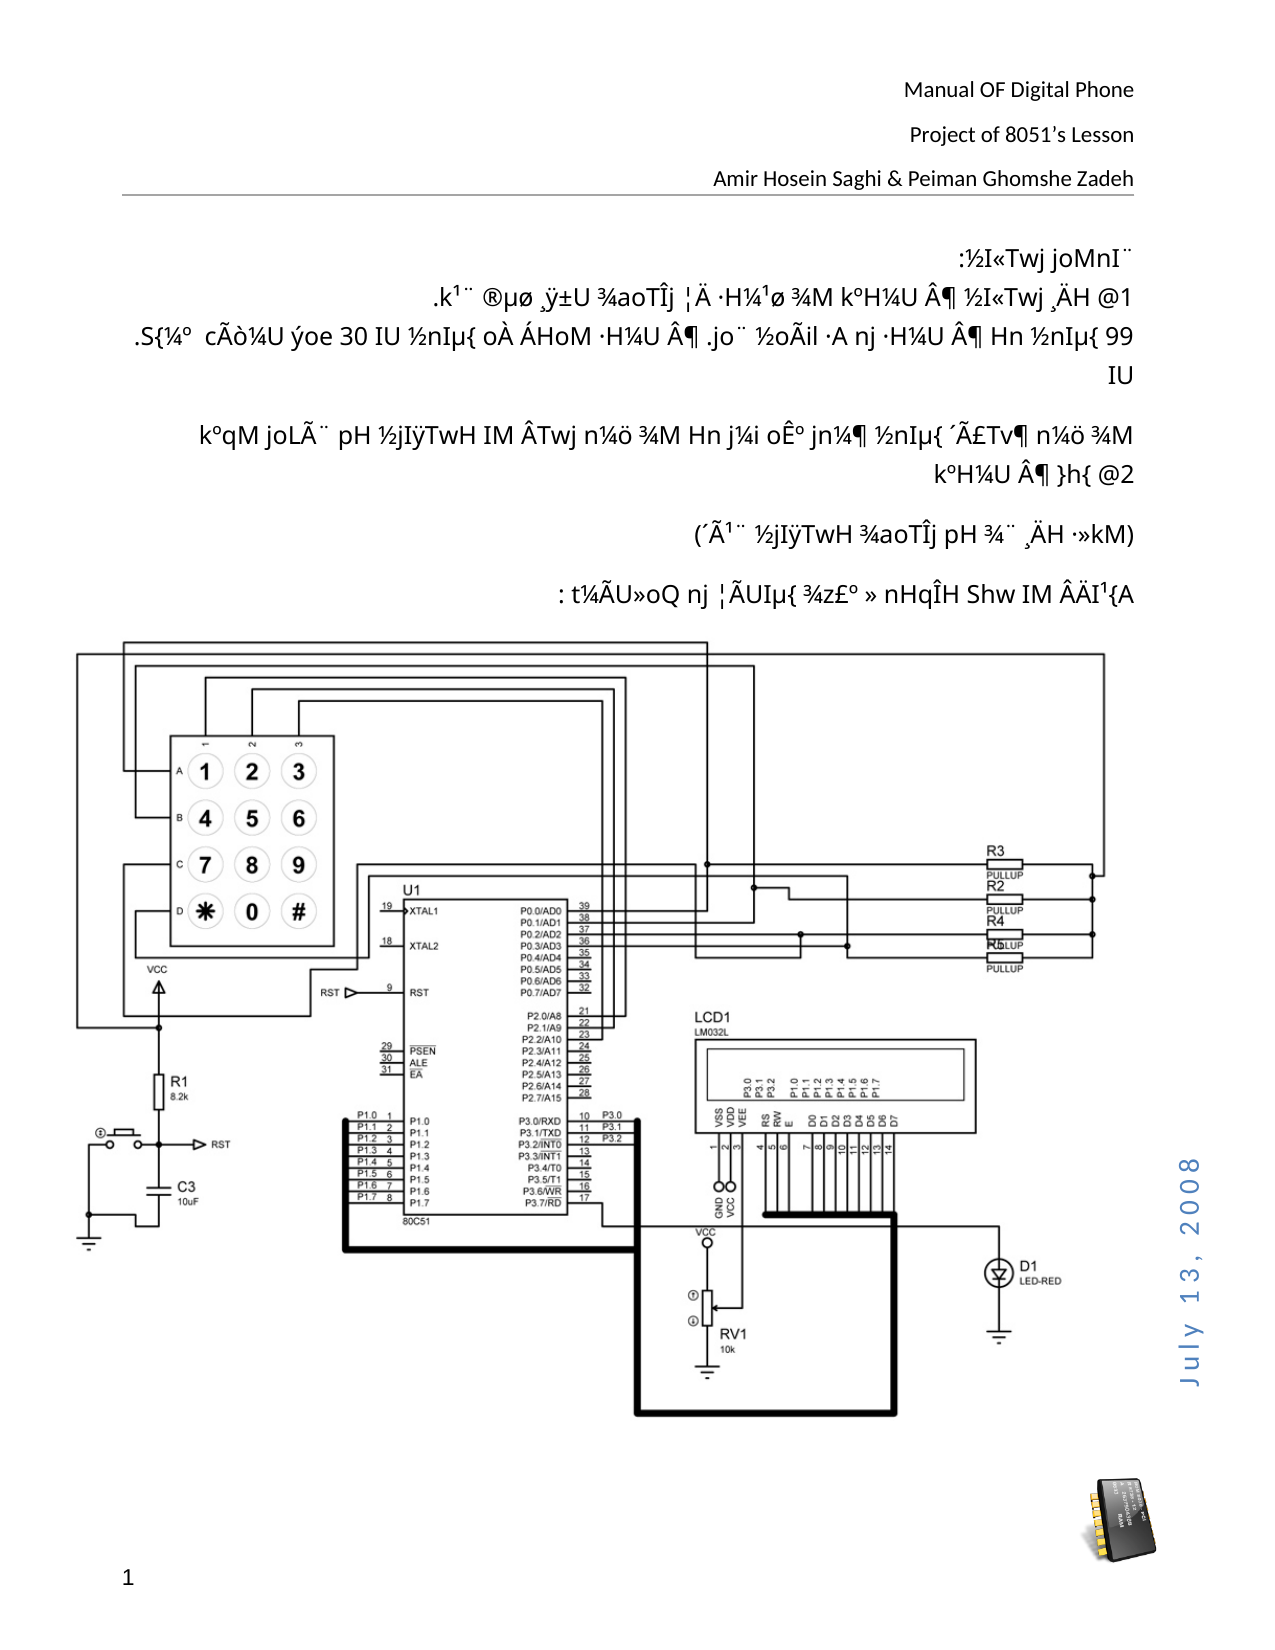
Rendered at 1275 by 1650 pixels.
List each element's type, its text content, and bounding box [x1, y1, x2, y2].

text kºqM joLÃ¨ pH ½jIÿTwH IM ÂTwj n¼ö ¾M Hn j¼i oÊº jn¼¶ ½nIµ{ ´Ã£Tv¶ n¼ö ¾M kºH¼U Â¶ }h{ @2 [122, 418, 1134, 491]
text (´Ã¹¨ ½jIÿTwH ¾aoTÎj pH ¾¨ ¸ÄH ·»kM) [122, 517, 1134, 551]
picture [70, 636, 1116, 1421]
picture [1076, 1477, 1163, 1564]
text : t¼ÃU»oQ nj ¦ÃUIµ{ ¾z£º » nHqÎH Shw IM ÂÄI¹{A [122, 577, 1134, 611]
text :½I«Twj joMnI¨ .k¹¨ ®µø ¸ÿ±U ¾aoTÎj ¦Ä ·H¼¹ø ¾M kºH¼U Â¶ ½I«Twj ¸ÄH @1 .S{¼º cÃò¼U ýoe 30 IU ½nIµ{ oÀ ÁHoM ·H¼U Â¶ .jo¨ ½oÃil ·A nj ·H¼U Â¶ Hn ½nIµ{ 99 IU [122, 240, 1134, 392]
